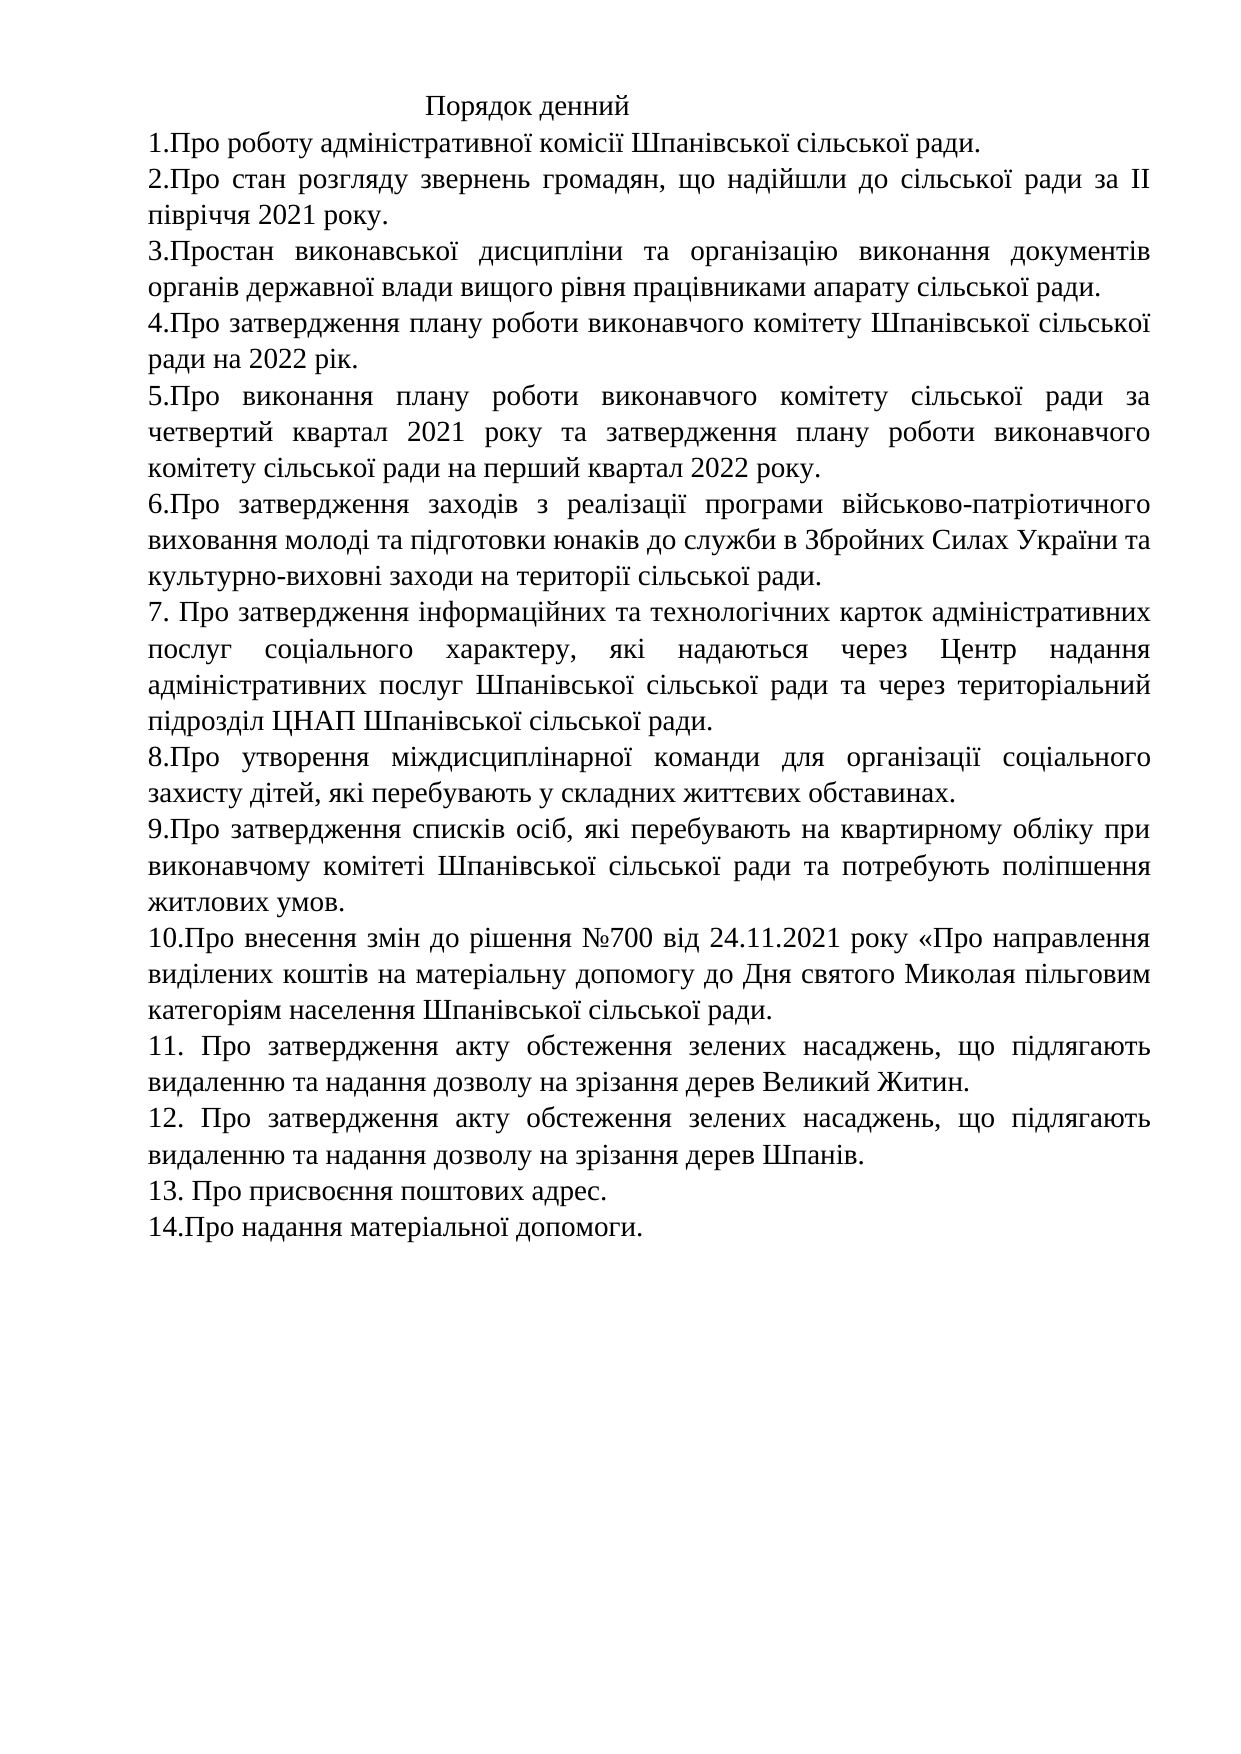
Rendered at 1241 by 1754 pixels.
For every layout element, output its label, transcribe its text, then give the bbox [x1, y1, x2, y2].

text 4.Про затвердження плану роботи виконавчого комітету Шпанівської сільської ради на 2022 рік. [148, 305, 1152, 375]
text 7. Про затвердження інформаційних та технологічних карток адміністративних послуг соціального характеру, які надаються через Центр надання адміністративних послуг Шпанівської сільської ради та через територіальний підрозділ ЦНАП Шпанівської сільської ради. [148, 594, 1152, 737]
text 11. Про затвердження акту обстеження зелених насаджень, що підлягають видаленню та надання дозволу на зрізання дерев Великий Житин. [148, 1028, 1152, 1098]
text 6.Про затвердження заходів з реалізації програми військово-патріотичного виховання молоді та підготовки юнаків до служби в Збройних Силах України та культурно-виховні заходи на території сільської ради. [148, 486, 1152, 592]
text 12. Про затвердження акту обстеження зелених насаджень, що підлягають видаленню та надання дозволу на зрізання дерев Шпанів. [148, 1101, 1152, 1170]
text 13. Про присвоєння поштових адрес. [148, 1173, 1152, 1206]
text 14.Про надання матеріальної допомоги. [148, 1209, 1152, 1243]
text 9.Про затвердження списків осіб, які перебувають на квартирному обліку при виконавчому комітеті Шпанівської сільської ради та потребують поліпшення житлових умов. [148, 811, 1152, 917]
text 5.Про виконання плану роботи виконавчого комітету сільської ради за четвертий квартал 2021 року та затвердження плану роботи виконавчого комітету сільської ради на перший квартал 2022 року. [148, 378, 1152, 483]
text 8.Про утворення міждисциплінарної команди для організації соціального захисту дітей, які перебувають у складних життєвих обставинах. [148, 739, 1152, 809]
text 1.Про роботу адміністративної комісії Шпанівської сільської ради. [148, 125, 1152, 158]
text 2.Про стан розгляду звернень громадян, що надійшли до сільської ради за ІІ півріччя 2021 року. [148, 161, 1152, 231]
text 10.Про внесення змін до рішення №700 від 24.11.2021 року «Про направлення виділених коштів на матеріальну допомогу до Дня святого Миколая пільговим категоріям населення Шпанівської сільської ради. [148, 920, 1152, 1026]
text Порядок денний [148, 88, 1152, 122]
text 3.Простан виконавської дисципліни та організацію виконання документів органів державної влади вищого рівня працівниками апарату сільської ради. [148, 233, 1152, 303]
